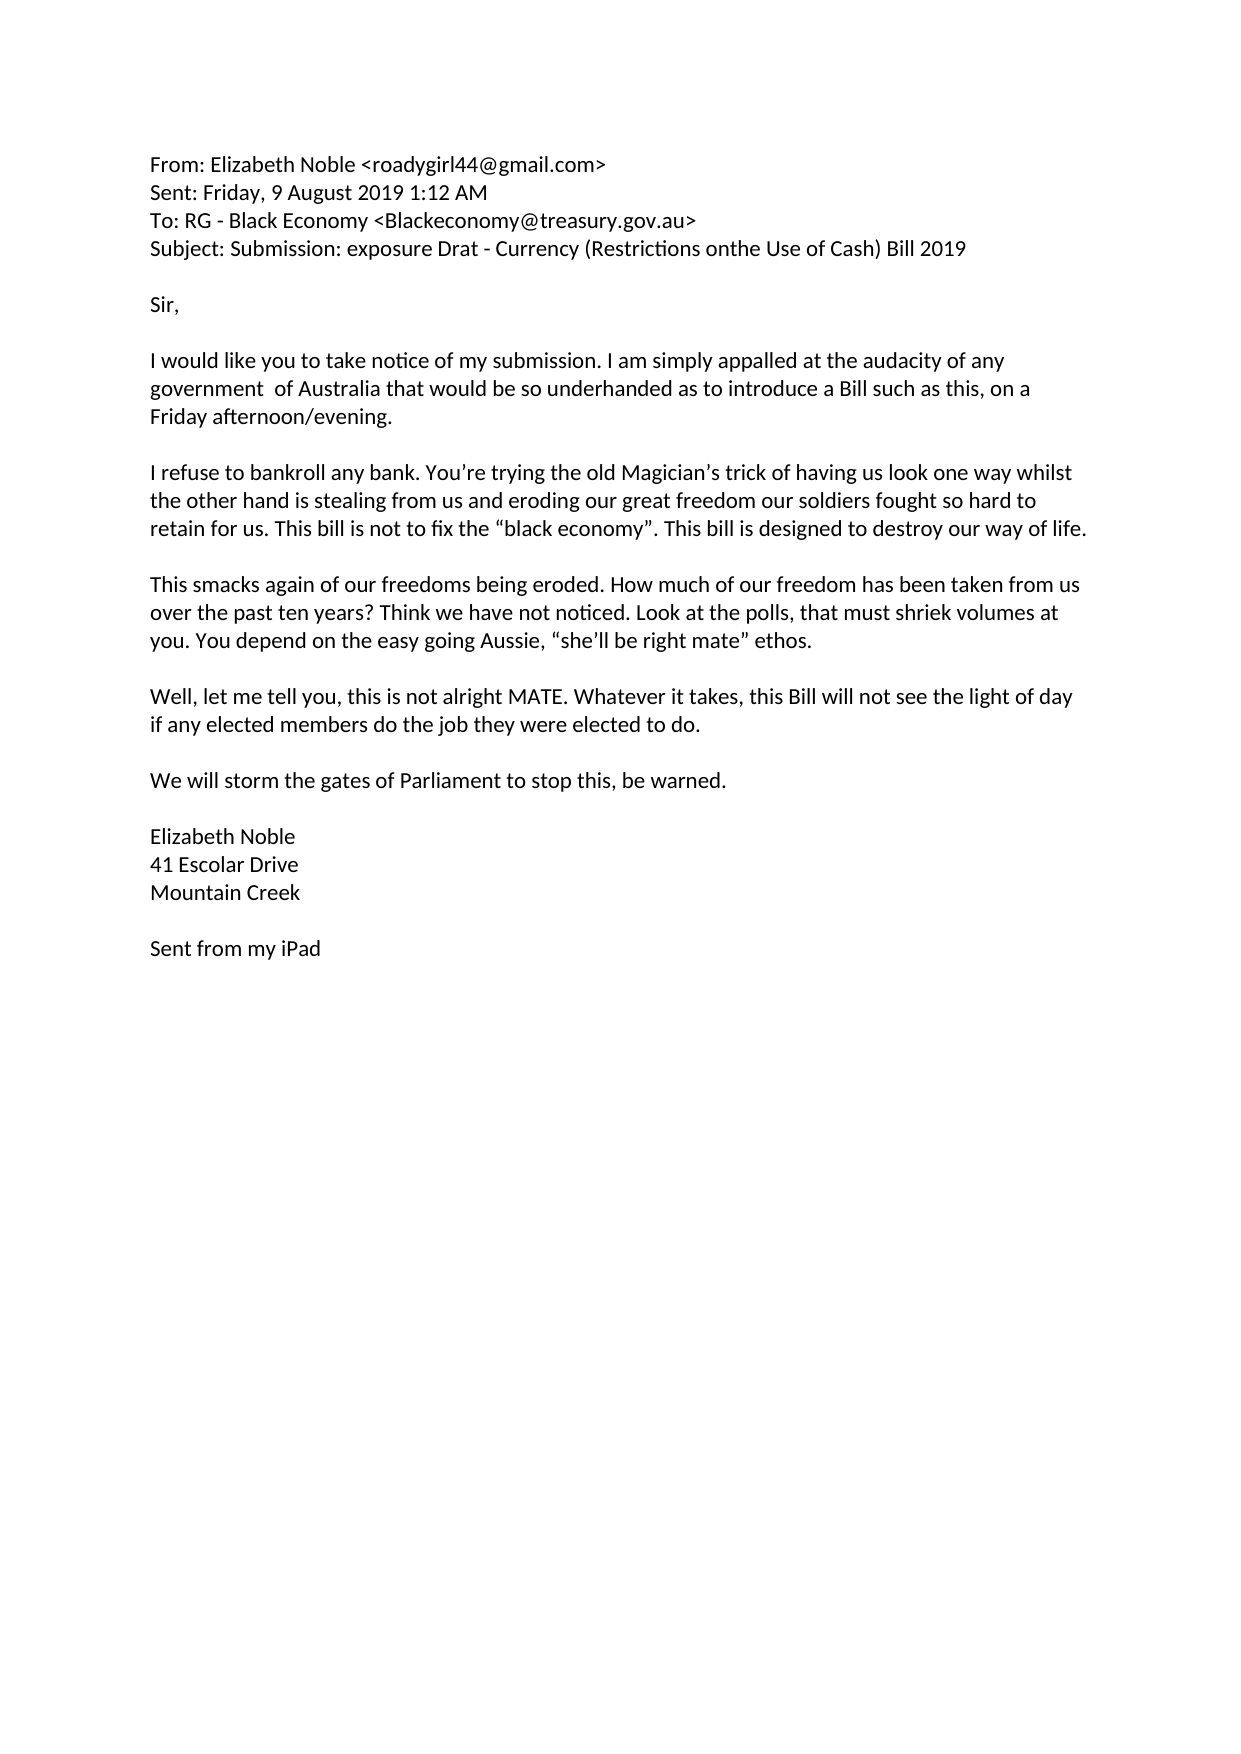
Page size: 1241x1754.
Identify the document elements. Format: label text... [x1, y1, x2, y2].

text Sir, [150, 290, 1090, 318]
text I refuse to bankroll any bank. You’re trying the old Magician’s trick of having us look one way whilst the other hand is stealing from us and eroding our great freedom our soldiers fought so hard to retain for us. This bill is not to fix the “black economy”. This bill is designed to destroy our way of life. [150, 458, 1090, 542]
text Sent from my iPad [150, 934, 1090, 963]
text 41 Escolar Drive [150, 851, 1090, 878]
text Well, let me tell you, this is not alright MATE. Whatever it takes, this Bill will not see the light of day if any elected members do the job they were elected to do. [150, 682, 1090, 738]
text Mountain Creek [150, 878, 1090, 907]
text I would like you to take notice of my submission. I am simply appalled at the audacity of any government of Australia that would be so underhanded as to introduce a Bill such as this, on a Friday afternoon/evening. [150, 346, 1090, 430]
text This smacks again of our freedoms being eroded. How much of our freedom has been taken from us over the past ten years? Think we have not noticed. Look at the polls, that must shriek volumes at you. You depend on the easy going Aussie, “she’ll be right mate” ethos. [150, 570, 1090, 654]
text From: Elizabeth Noble <roadygirl44@gmail.com> Sent: Friday, 9 August 2019 1:12 AM To: RG - Black Economy <Blackeconomy@treasury.gov.au> Subject: Submission: exposure Drat - Currency (Restrictions onthe Use of Cash) Bill 2019 [150, 150, 1090, 262]
text We will storm the gates of Parliament to stop this, be warned. [150, 766, 1090, 794]
text Elizabeth Noble [150, 822, 1090, 851]
